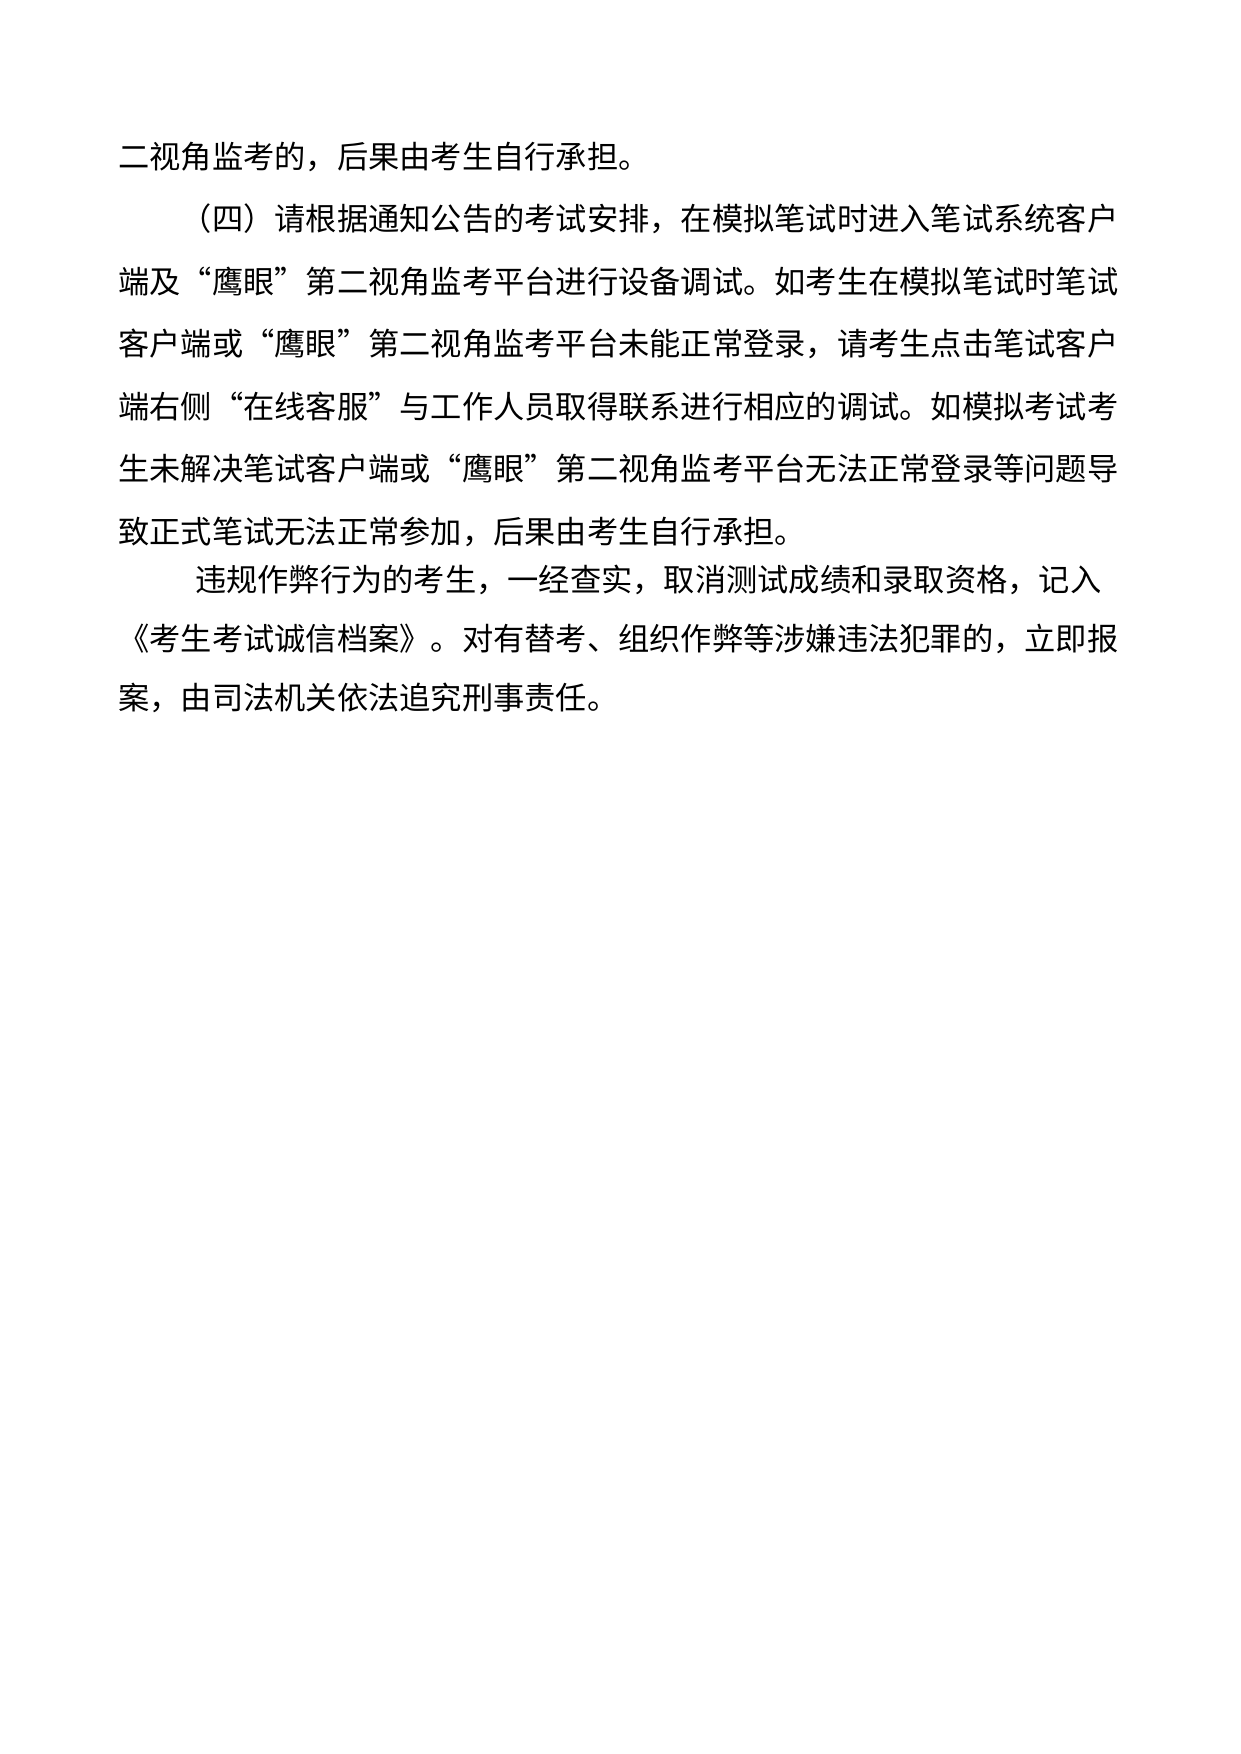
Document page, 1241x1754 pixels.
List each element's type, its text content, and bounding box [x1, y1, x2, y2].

text （四）请根据通知公告的考试安排，在模拟笔试时进入笔试系统客户端及“鹰眼”第二视角监考平台进行设备调试。如考生在模拟笔试时笔试客户端或“鹰眼”第二视角监考平台未能正常登录，请考生点击笔试客户端右侧“在线客服”与工作人员取得联系进行相应的调试。如模拟考试考生未解决笔试客户端或“鹰眼”第二视角监考平台无法正常登录等问题导致正式笔试无法正常参加，后果由考生自行承担。 [118, 181, 1122, 556]
text 违规作弊行为的考生，一经查实，取消测试成绩和录取资格，记入《考生考试诚信档案》。对有替考、组织作弊等涉嫌违法犯罪的，立即报案，由司法机关依法追究刑事责任。 [118, 556, 1122, 718]
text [118, 118, 1122, 181]
